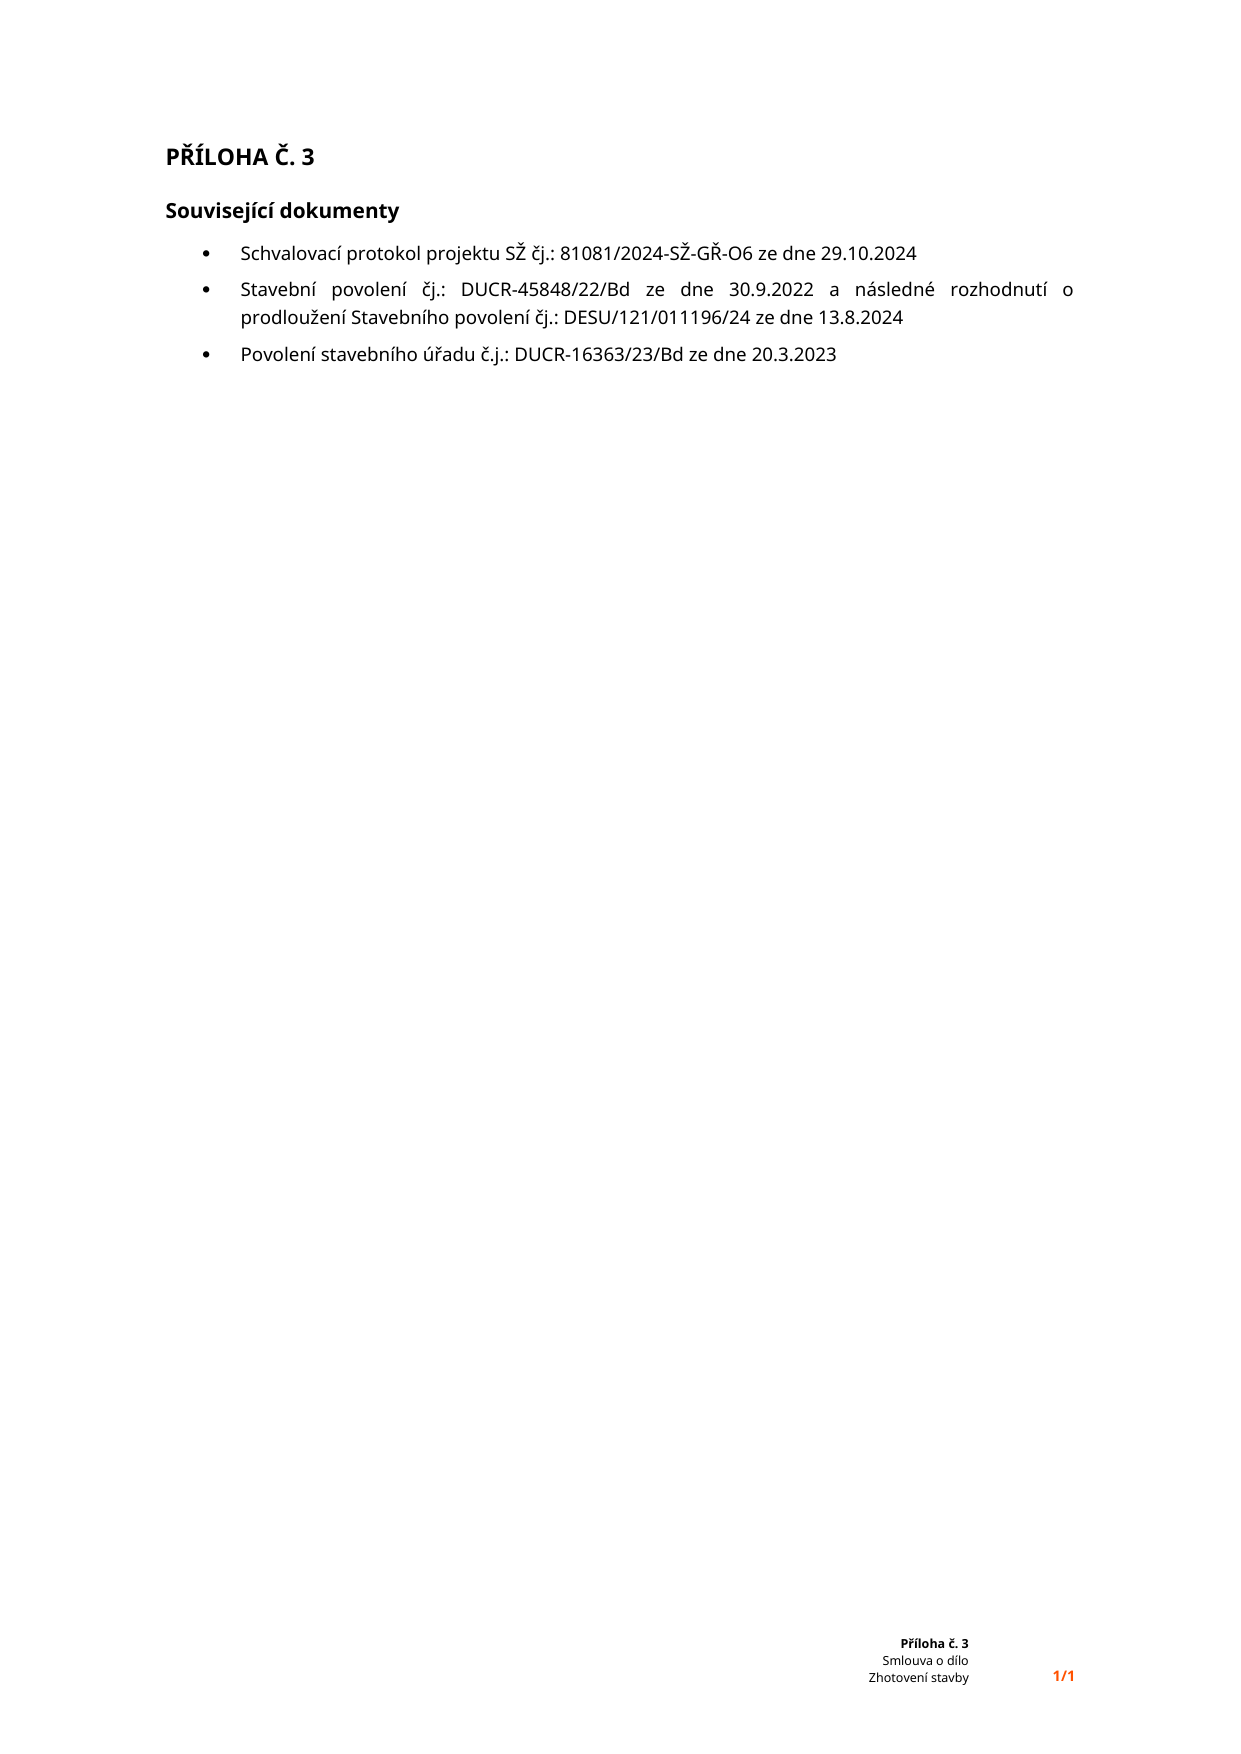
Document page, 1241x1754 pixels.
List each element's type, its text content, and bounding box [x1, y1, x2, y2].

list Schvalovací protokol projektu SŽ čj.: 81081/2024-SŽ-GŘ-O6 ze dne 29.10.2024 [203, 240, 1075, 266]
text Související dokumenty [165, 197, 1075, 225]
list Stavební povolení čj.: DUCR-45848/22/Bd ze dne 30.9.2022 a následné rozhodnutí o prodloužení Stavebního povolení čj.: DESU/121/011196/24 ze dne 13.8.2024 [203, 277, 1075, 330]
text Příloha č. 3 [165, 141, 1075, 173]
list Povolení stavebního úřadu č.j.: DUCR-16363/23/Bd ze dne 20.3.2023 [203, 341, 1075, 367]
